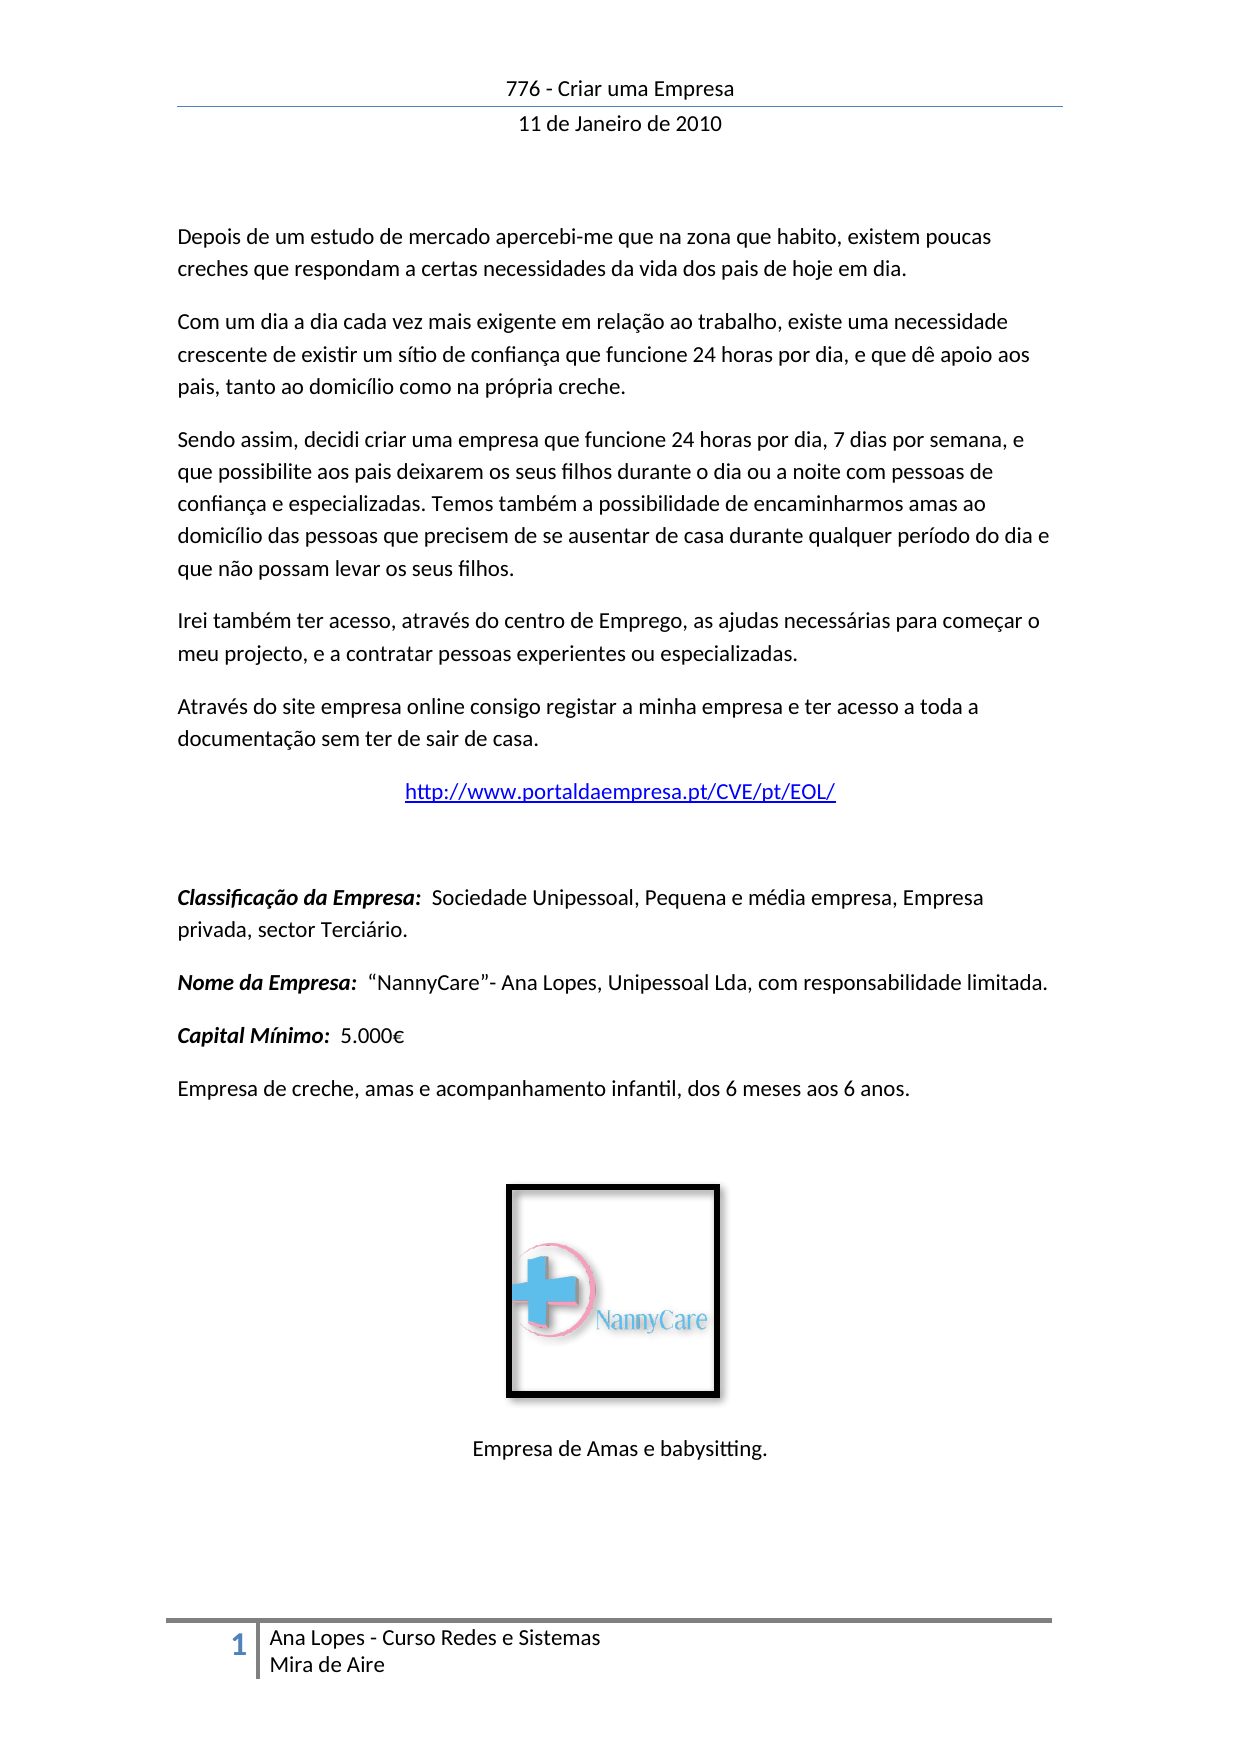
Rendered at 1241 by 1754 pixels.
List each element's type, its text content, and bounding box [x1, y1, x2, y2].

text Sendo assim, decidi criar uma empresa que funcione 24 horas por dia, 7 dias por semana, e que possibilite aos pais deixarem os seus filhos durante o dia ou a noite com pessoas de confiança e especializadas. Temos também a possibilidade de encaminharmos amas ao domicílio das pessoas que precisem de se ausentar de casa durante qualquer período do dia e que não possam levar os seus filhos. [177, 425, 1063, 582]
text http://www.portaldaempresa.pt/CVE/pt/EOL/ [177, 777, 1063, 805]
text Nome da Empresa: “NannyCare”- Ana Lopes, Unipessoal Lda, com responsabilidade limitada. [177, 968, 1063, 996]
text Com um dia a dia cada vez mais exigente em relação ao trabalho, existe uma necessidade crescente de existir um sítio de confiança que funcione 24 horas por dia, e que dê apoio aos pais, tanto ao domicílio como na própria creche. [177, 307, 1063, 400]
text Irei também ter acesso, através do centro de Emprego, as ajudas necessárias para começar o meu projecto, e a contratar pessoas experientes ou especializadas. [177, 607, 1063, 667]
text Através do site empresa online consigo registar a minha empresa e ter acesso a toda a documentação sem ter de sair de casa. [177, 692, 1063, 752]
picture [512, 1190, 714, 1391]
text Capital Mínimo: 5.000€ [177, 1021, 1063, 1049]
text Classificação da Empresa: Sociedade Unipessoal, Pequena e média empresa, Empresa privada, sector Terciário. [177, 883, 1063, 943]
text Depois de um estudo de mercado apercebi-me que na zona que habito, existem poucas creches que respondam a certas necessidades da vida dos pais de hoje em dia. [177, 222, 1063, 282]
text Empresa de Amas e babysitting. [177, 1434, 1063, 1462]
text Empresa de creche, amas e acompanhamento infantil, dos 6 meses aos 6 anos. [177, 1074, 1063, 1102]
